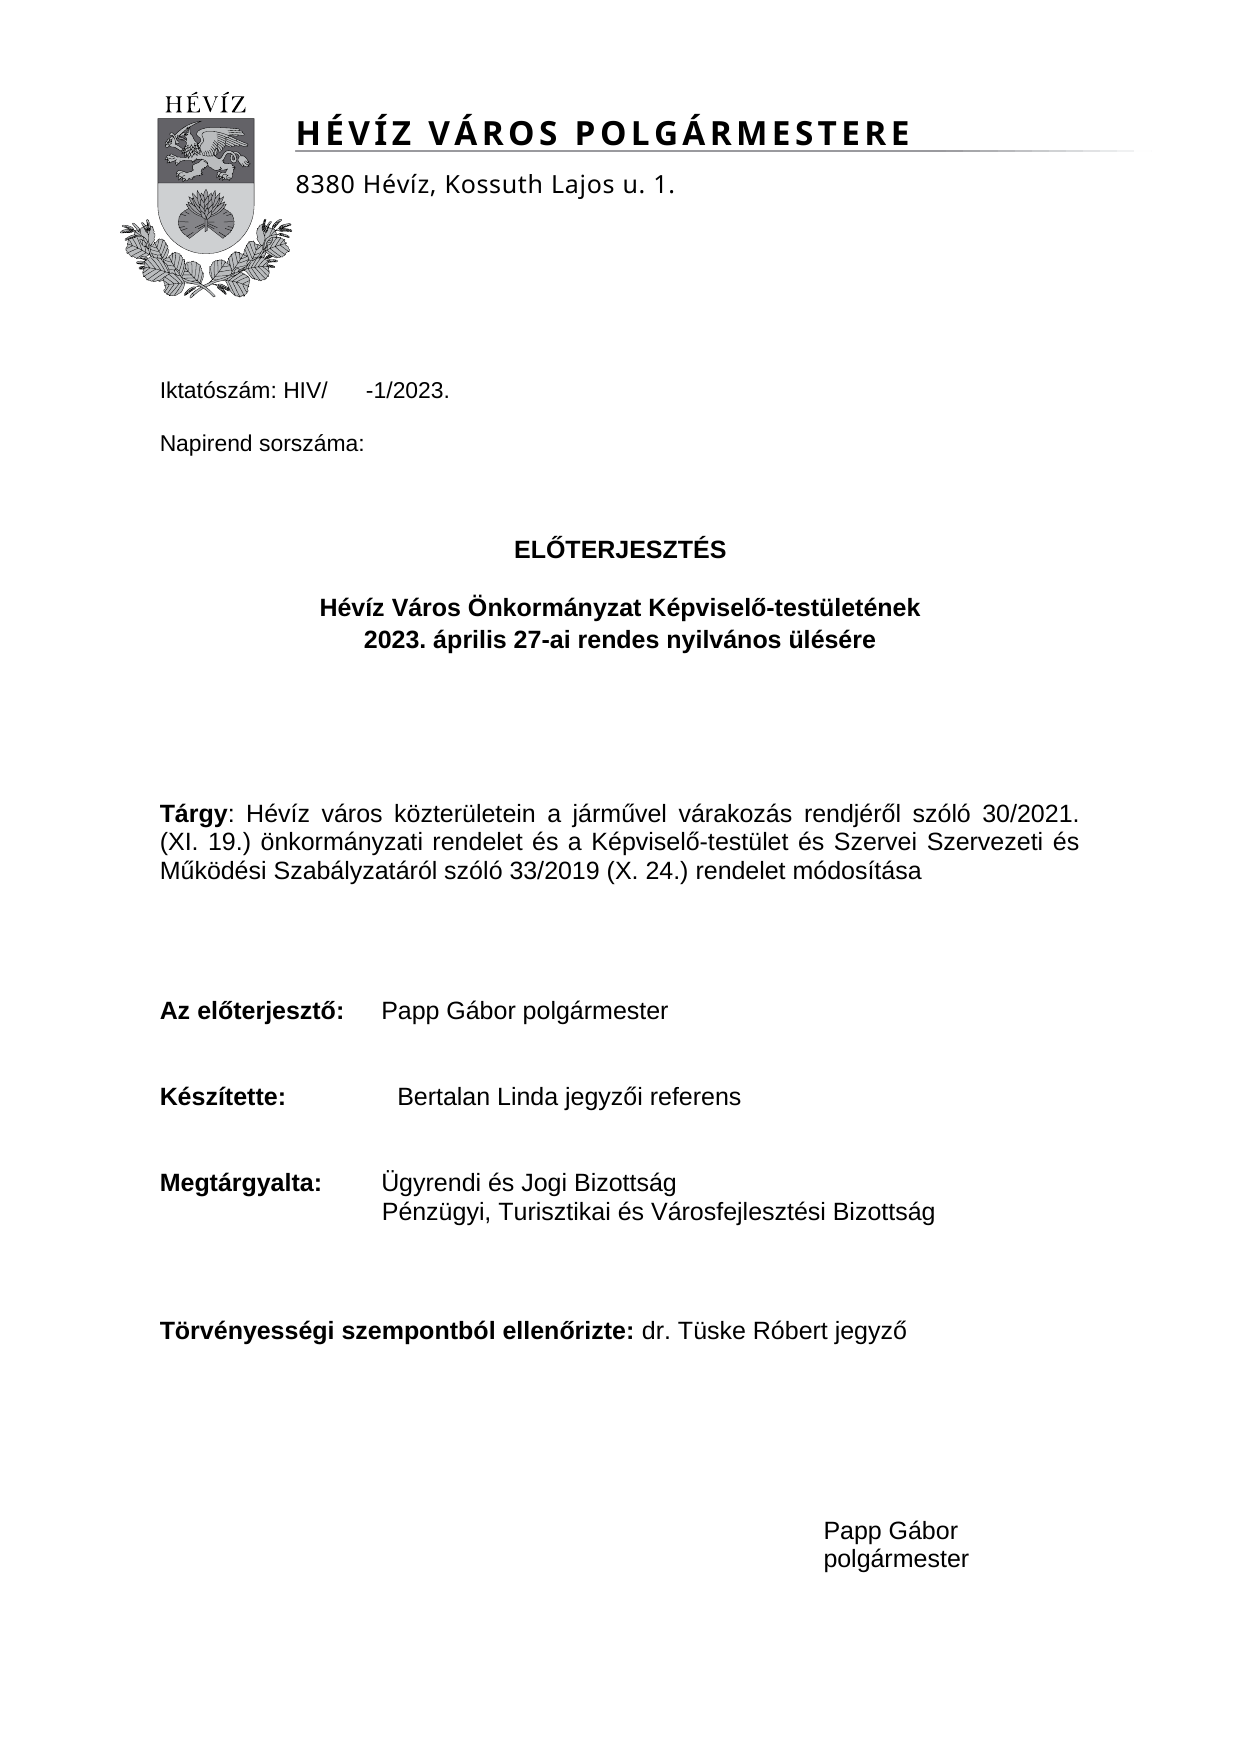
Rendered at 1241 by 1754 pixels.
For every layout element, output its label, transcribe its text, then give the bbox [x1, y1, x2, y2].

text Készítette: Bertalan Linda jegyzői referens [159, 1082, 1081, 1111]
text Megtárgyalta: Ügyrendi és Jogi Bizottság [159, 1168, 1081, 1197]
text Napirend sorszáma: [159, 429, 1081, 456]
text Törvényességi szempontból ellenőrizte: dr. Tüske Róbert jegyző [159, 1316, 1081, 1344]
text 2023. április 27-ai rendes nyilvános ülésére [159, 626, 1081, 654]
text Pénzügyi, Turisztikai és Városfejlesztési Bizottság [159, 1197, 1081, 1225]
text Iktatószám: HIV/ -1/2023. [159, 377, 1081, 403]
text Az előterjesztő: Papp Gábor polgármester [159, 996, 1081, 1025]
text Hévíz Város Önkormányzat Képviselő-testületének [159, 592, 1081, 621]
text polgármester [749, 1544, 1081, 1573]
text Tárgy: Hévíz város közterületein a járművel várakozás rendjéről szóló 30/2021. (XI. 19.) önkormányzati rendelet és a Képviselő-testület és Szervei Szervezeti és Működési Szabályzatáról szóló 33/2019 (X. 24.) rendelet módosítása [159, 798, 1081, 885]
text Papp Gábor [749, 1516, 1081, 1544]
text ELŐTERJESZTÉS [159, 535, 1081, 564]
